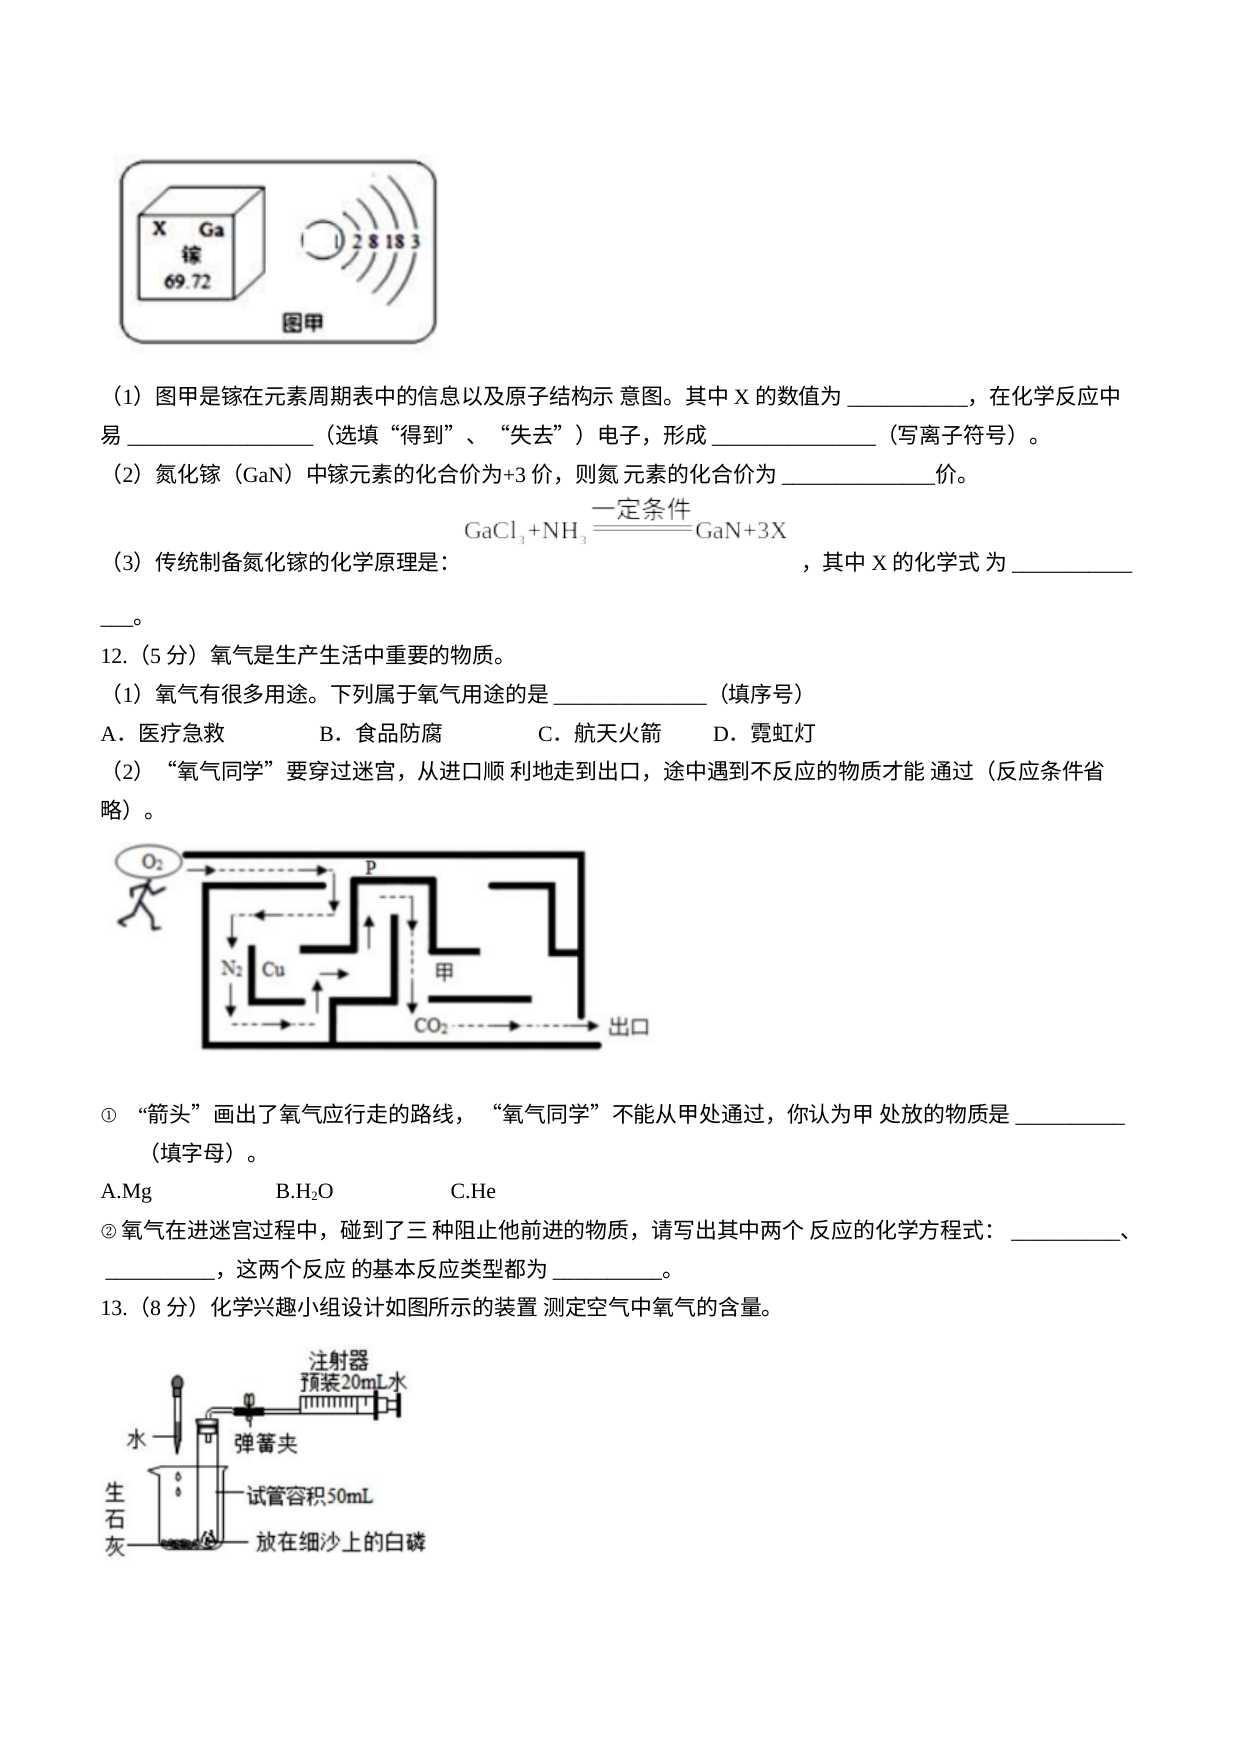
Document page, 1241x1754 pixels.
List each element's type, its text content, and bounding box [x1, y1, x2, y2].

text A．医疗急救 B．食品防腐 C．航天火箭 D．霓虹灯 [100, 715, 1140, 748]
text ②氧气在进迷宫过程中，碰到了三 种阻止他前进的物质，请写出其中两个 反应的化学方程式： __________、 __________，这两个反应 的基本反应类型都为 __________。 [100, 1212, 1140, 1284]
text （1）氧气有很多用途。下列属于氧气用途的是 ______________（填序号） [100, 676, 1140, 709]
text （1）图甲是镓在元素周期表中的信息以及原子结构示 意图。其中 X 的数值为 ___________，在化学反应中易 _________________（选填“得到”、“失去”）电子，形成 _______________（写离子符号）。 [100, 378, 1140, 450]
text （2）氮化镓（GaN）中镓元素的化合价为+3 价，则氮 元素的化合价为 ______________价。 [100, 456, 1140, 489]
picture [100, 145, 457, 357]
text （2）“氧气同学”要穿过迷宫，从进口顺 利地走到出口，途中遇到不反应的物质才能 通过（反应条件省略）。 [100, 754, 1140, 825]
picture [100, 1328, 448, 1566]
picture [100, 831, 673, 1063]
text 13.（8 分）化学兴趣小组设计如图所示的装置 测定空气中氧气的含量。 [100, 1290, 1140, 1322]
text （3）传统制备氮化镓的化学原理是： ，其中 X 的化学式 为 ______________。 [100, 495, 1140, 631]
text 12.（5 分）氧气是生产生活中重要的物质。 [100, 638, 1140, 670]
list “箭头”画出了氧气应行走的路线， “氧气同学”不能从甲处通过，你认为甲 处放的物质是 __________（填字母）。 [100, 1097, 1140, 1168]
text A.Mg B.H2O C.He [100, 1175, 1140, 1207]
